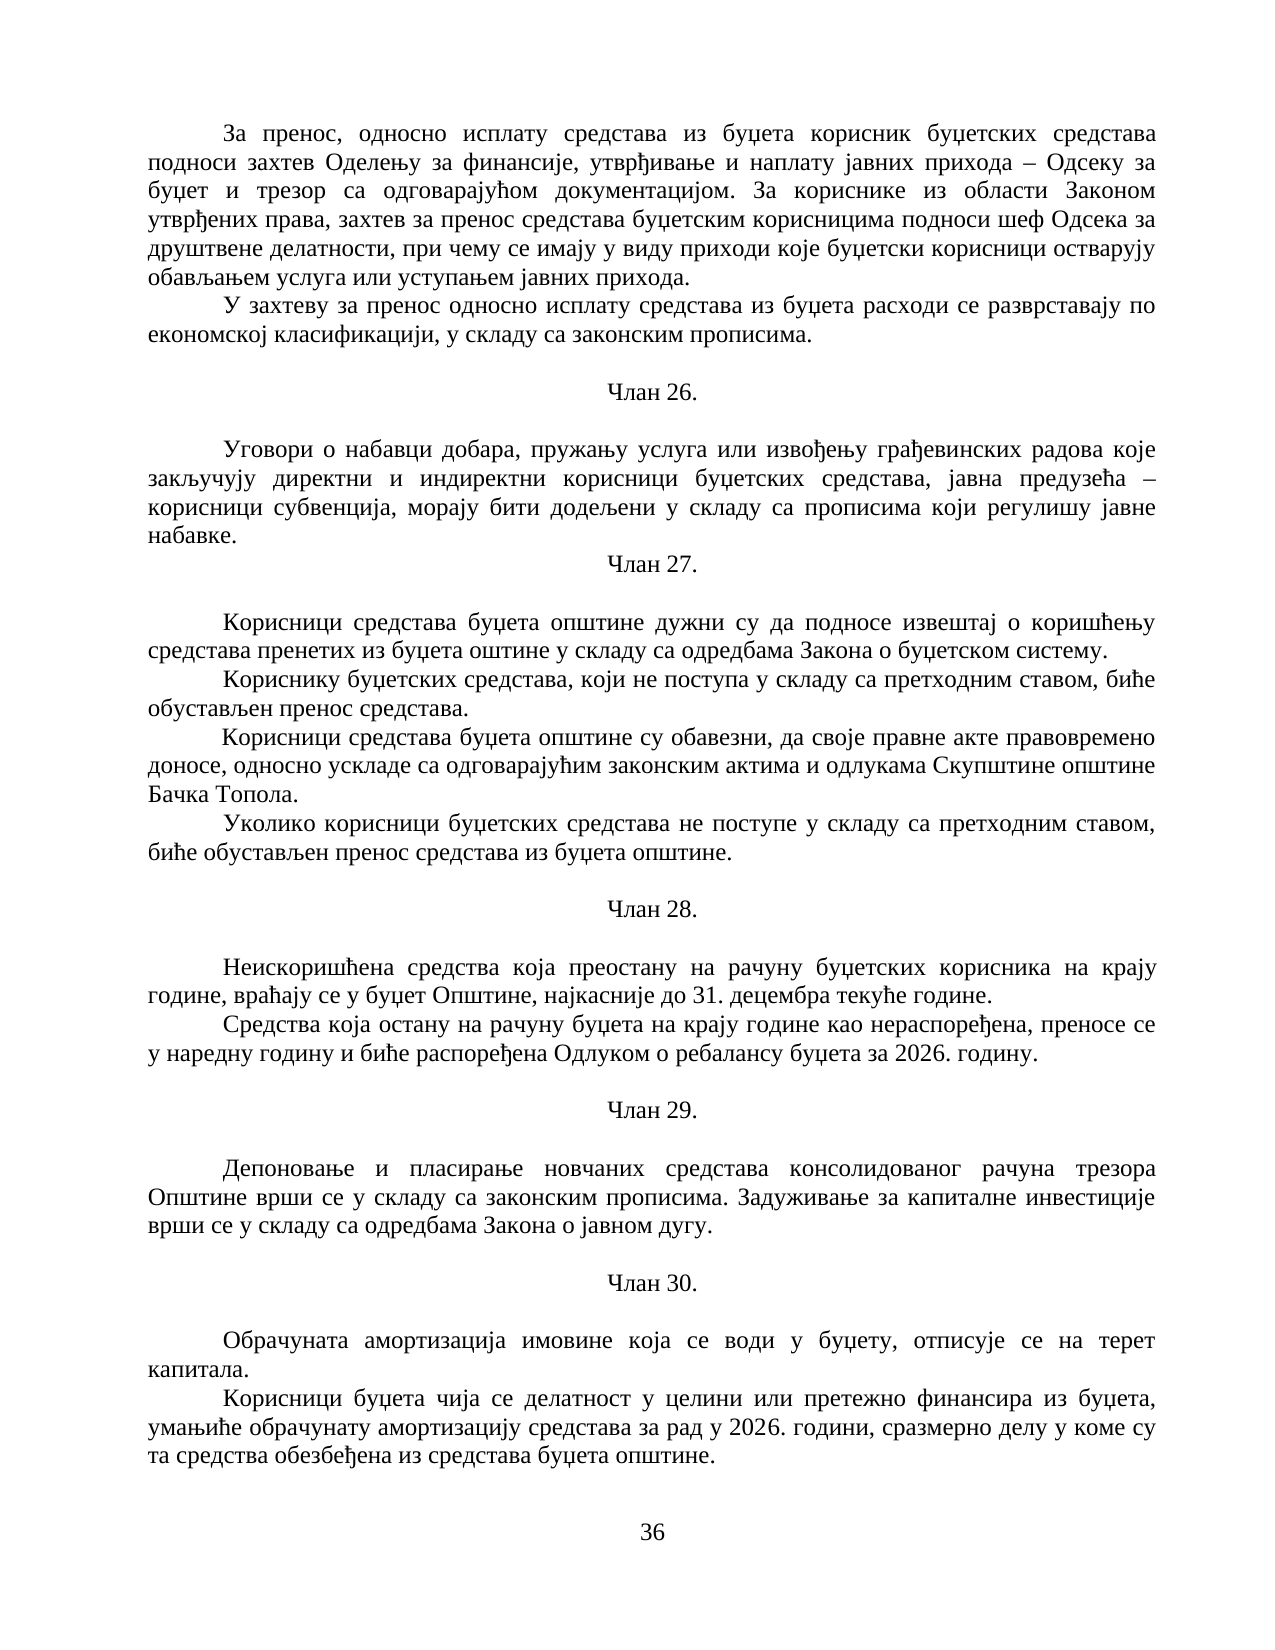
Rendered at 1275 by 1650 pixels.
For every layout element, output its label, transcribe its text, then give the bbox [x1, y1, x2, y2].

text Члан 26. [148, 377, 1157, 406]
text Корисници средстава буџета општине су обавезни, да своје правне акте правовремено доносе, односно ускладе са одговарајућим законским актима и одлукама Скупштине општине Бачка Топола. [148, 722, 1157, 808]
text Средства која остану на рачуну буџета на крају године као нераспоређена, преносе се у наредну годину и биће распоређена Одлуком о ребалансу буџета за 2026. годину. [148, 1009, 1157, 1067]
text Корисници буџета чија се делатност у целини или претежно финансира из буџета, умањиће обрачунату амортизацију средстава за рад у 2026. години, сразмерно делу у коме су та средства обезбеђена из средстава буџета општине. [148, 1383, 1157, 1469]
text Уколико корисници буџетских средстава не поступе у складу са претходним ставом, биће обустављен пренос средстава из буџета општине. [148, 808, 1157, 866]
text Члан 27. [148, 549, 1157, 578]
text Корисници средстава буџета општине дужни су да подносе извештај о коришћењу средстава пренетих из буџета оштине у складу са одредбама Закона о буџетском систему. [148, 607, 1157, 664]
text Депоновање и пласирање новчаних средстава консолидованог рачуна трезора Општине врши се у складу са законским прописима. Задуживање за капиталне инвестиције врши се у складу са одредбама Закона о јавном дугу. [148, 1153, 1157, 1239]
text Кориснику буџетских средстава, који не поступа у складу са претходним ставом, биће обустављен пренос средстава. [148, 664, 1157, 722]
text Неискоришћена средства која преостану на рачуну буџетских корисника на крају године, враћају се у буџет Општине, најкасније до 31. децембра текуће године. [148, 952, 1157, 1009]
text Члан 29. [148, 1096, 1157, 1124]
text Члан 28. [148, 894, 1157, 923]
text Обрачуната амортизација имовине која се води у буџету, отписује се на терет капитала. [148, 1326, 1157, 1383]
text У захтеву за пренос односно исплату средстава из буџета расходи се разврставају по економској класификацији, у складу са законским прописима. [148, 291, 1157, 348]
text Члан 30. [148, 1268, 1157, 1297]
text За пренос, односно исплату средстава из буџета корисник буџетских средстава подноси захтев Оделењу за финансије, утврђивање и наплату јавних прихода – Одсеку за буџет и трезор са одговарајућом документацијом. За кориснике из области Законом утврђених права, захтев за пренос средстава буџетским корисницима подноси шеф Одсека за друштвене делатности, при чему се имају у виду приходи које буџетски корисници остварују обављањем услуга или уступањем јавних прихода. [148, 118, 1157, 291]
text Уговори о набавци добара, пружању услуга или извођењу грађевинских радова које закључују директни и индиректни корисници буџетских средстава, јавна предузећа – корисници субвенција, морају бити додељени у складу са прописима који регулишу јавне набавке. [148, 434, 1157, 549]
